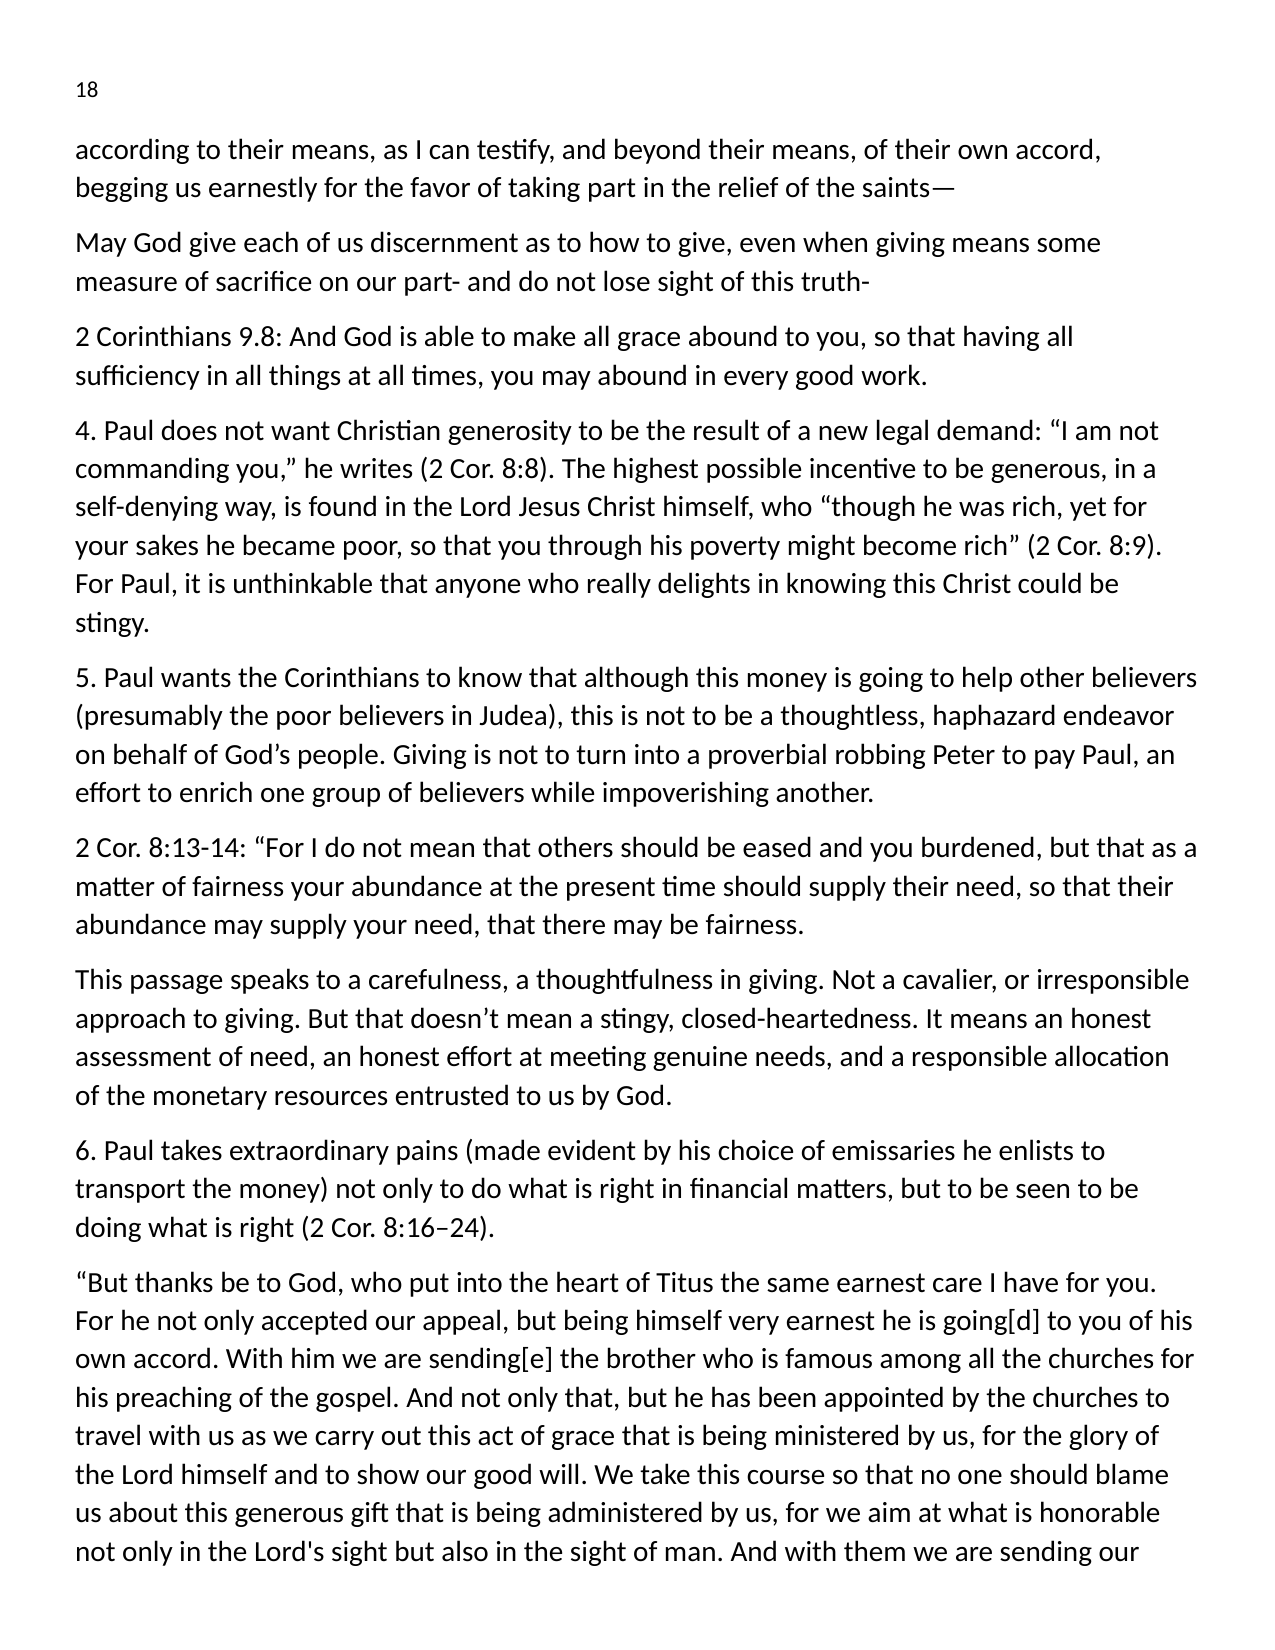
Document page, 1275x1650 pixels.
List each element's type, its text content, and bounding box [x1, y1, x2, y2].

text 6. Paul takes extraordinary pains (made evident by his choice of emissaries he enlists to transport the money) not only to do what is right in financial matters, but to be seen to be doing what is right (2 Cor. 8:16–24). [75, 1132, 1200, 1244]
text May God give each of us discernment as to how to give, even when giving means some measure of sacrifice on our part- and do not lose sight of this truth- [75, 224, 1200, 299]
text 2 Cor. 8:13-14: “For I do not mean that others should be eased and you burdened, but that as a matter of fairness your abundance at the present time should supply their need, so that their abundance may supply your need, that there may be fairness. [75, 829, 1200, 942]
text 2 Corinthians 9.8: And God is able to make all grace abound to you, so that having all sufficiency in all things at all times, you may abound in every good work. [75, 318, 1200, 392]
text This passage speaks to a carefulness, a thoughtfulness in giving. Not a cavalier, or irresponsible approach to giving. But that doesn’t mean a stingy, closed-heartedness. It means an honest assessment of need, an honest effort at meeting genuine needs, and a responsible allocation of the monetary resources entrusted to us by God. [75, 961, 1200, 1112]
text 5. Paul wants the Corinthians to know that although this money is going to help other believers (presumably the poor believers in Judea), this is not to be a thoughtless, haphazard endeavor on behalf of God’s people. Giving is not to turn into a proverbial robbing Peter to pay Paul, an effort to enrich one group of believers while impoverishing another. [75, 659, 1200, 810]
text 4. Paul does not want Christian generosity to be the result of a new legal demand: “I am not commanding you,” he writes (2 Cor. 8:8). The highest possible incentive to be generous, in a self-denying way, is found in the Lord Jesus Christ himself, who “though he was rich, yet for your sakes he became poor, so that you through his poverty might become rich” (2 Cor. 8:9). For Paul, it is unthinkable that anyone who really delights in knowing this Christ could be stingy. [75, 412, 1200, 639]
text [75, 1264, 1200, 1568]
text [75, 131, 1200, 205]
